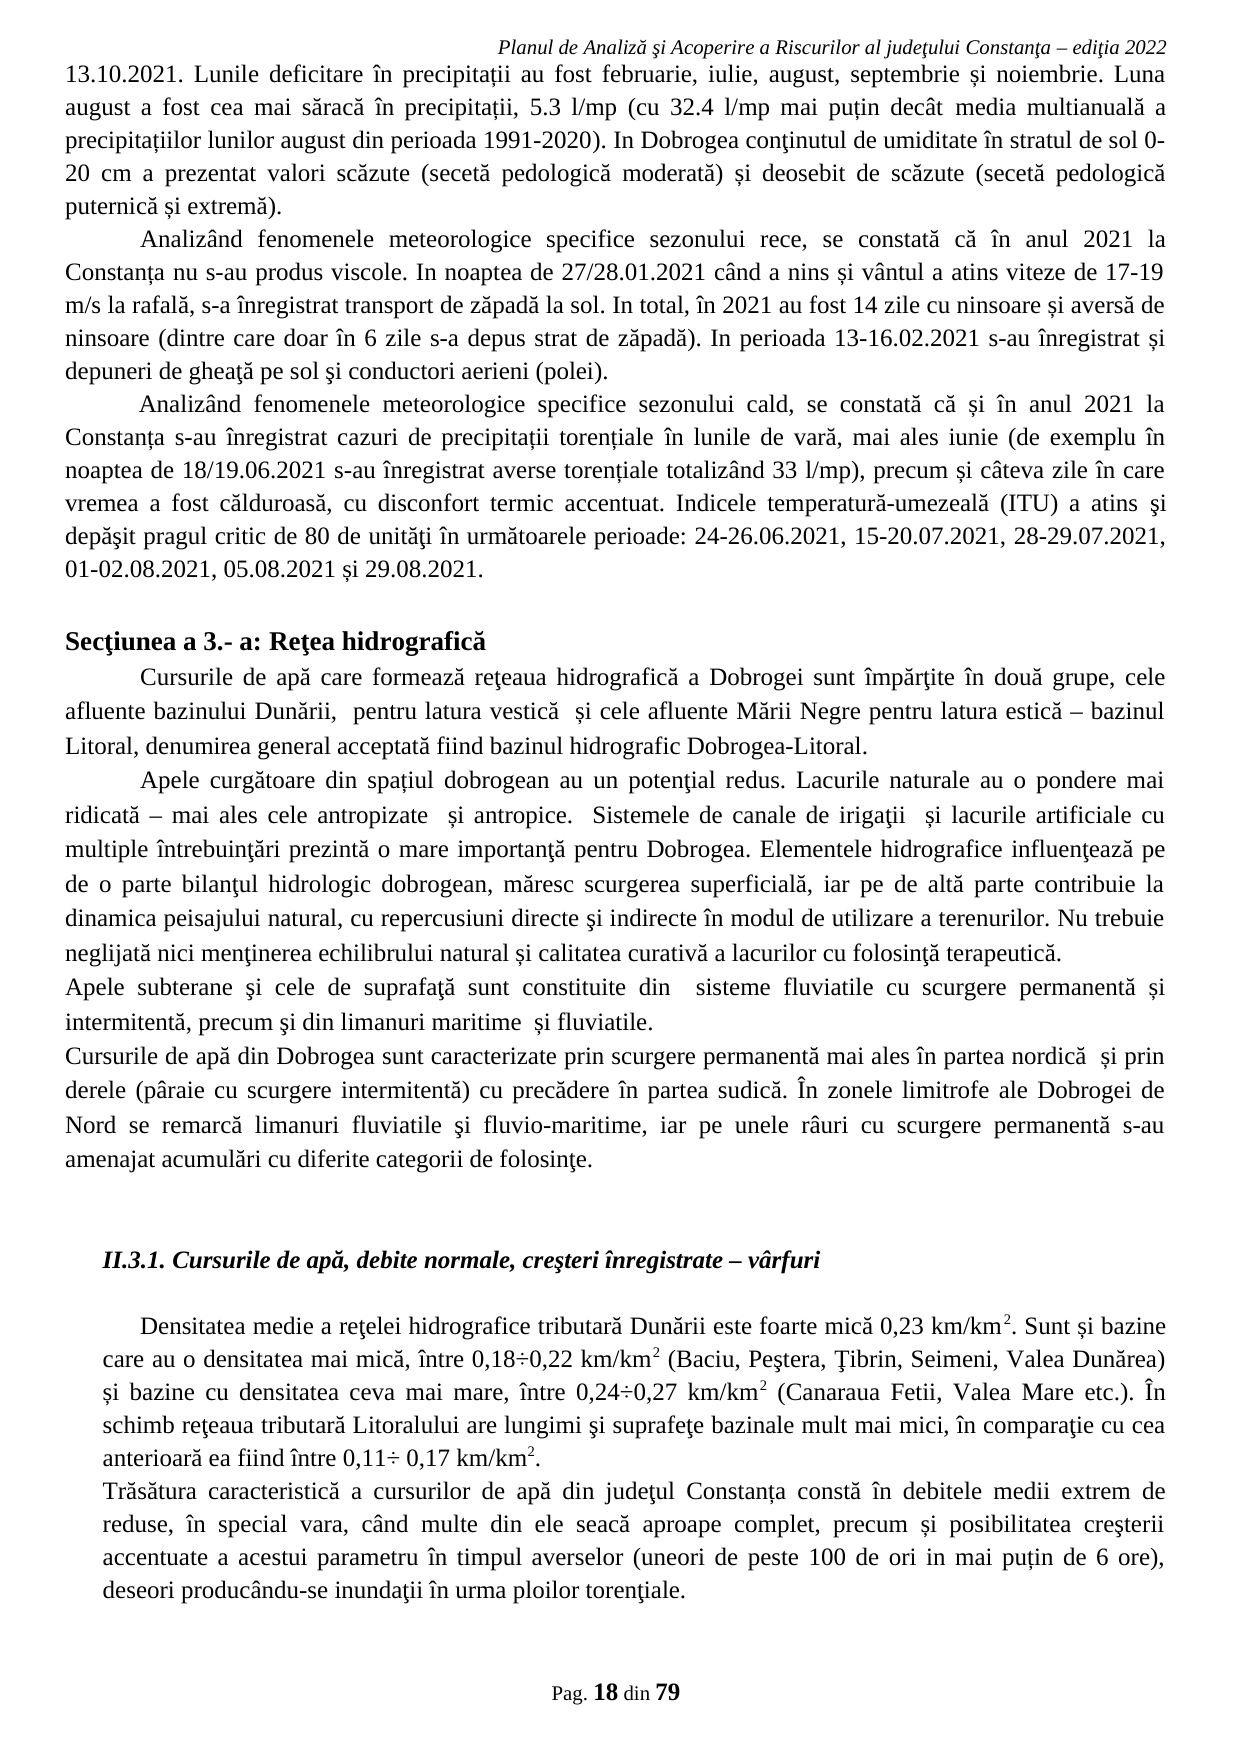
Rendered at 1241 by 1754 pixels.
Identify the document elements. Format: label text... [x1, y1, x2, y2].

text Apele curgătoare din spațiul dobrogean au un potenţial redus. Lacurile naturale au o pondere mai ridicată – mai ales cele antropizate și antropice. Sistemele de canale de irigaţii și lacurile artificiale cu multiple întrebuinţări prezintă o mare importanţă pentru Dobrogea. Elementele hidrografice influenţează pe de o parte bilanţul hidrologic dobrogean, măresc scurgerea superficială, iar pe de altă parte contribuie la dinamica peisajului natural, cu repercusiuni directe şi indirecte în modul de utilizare a terenurilor. Nu trebuie neglijată nici menţinerea echilibrului natural și calitatea curativă a lacurilor cu folosinţă terapeutică. [65, 765, 1166, 966]
text II.3.1. Cursurile de apă, debite normale, creşteri înregistrate – vârfuri [102, 1245, 1166, 1274]
text Secţiunea a 3.- a: Reţea hidrografică [65, 624, 1166, 656]
text Cursurile de apă care formează reţeaua hidrografică a Dobrogei sunt împărţite în două grupe, cele afluente bazinului Dunării, pentru latura vestică și cele afluente Mării Negre pentru latura estică – bazinul Litoral, denumirea general acceptată fiind bazinul hidrografic Dobrogea-Litoral. [65, 662, 1166, 759]
text Analizând fenomenele meteorologice specifice sezonului cald, se constată că și în anul 2021 la Constanța s-au înregistrat cazuri de precipitații torențiale în lunile de vară, mai ales iunie (de exemplu în noaptea de 18/19.06.2021 s-au înregistrat averse torențiale totalizând 33 l/mp), precum și câteva zile în care vremea a fost călduroasă, cu disconfort termic accentuat. Indicele temperatură-umezeală (ITU) a atins şi depăşit pragul critic de 80 de unităţi în următoarele perioade: 24-26.06.2021, 15-20.07.2021, 28-29.07.2021, 01-02.08.2021, 05.08.2021 și 29.08.2021. [65, 389, 1166, 583]
text Trăsătura caracteristică a cursurilor de apă din judeţul Constanța constă în debitele medii extrem de reduse, în special vara, când multe din ele seacă aproape complet, precum și posibilitatea creşterii accentuate a acestui parametru în timpul averselor (uneori de peste 100 de ori in mai puțin de 6 ore), deseori producându-se inundaţii în urma ploilor torenţiale. [102, 1476, 1166, 1604]
text Apele subterane şi cele de suprafaţă sunt constituite din sisteme fluviatile cu scurgere permanentă și intermitentă, precum şi din limanuri maritime și fluviatile. [65, 972, 1166, 1035]
text Cursurile de apă din Dobrogea sunt caracterizate prin scurgere permanentă mai ales în partea nordică și prin derele (pâraie cu scurgere intermitentă) cu precădere în partea sudică. În zonele limitrofe ale Dobrogei de Nord se remarcă limanuri fluviatile şi fluvio-maritime, iar pe unele râuri cu scurgere permanentă s-au amenajat acumulări cu diferite categorii de folosinţe. [65, 1041, 1166, 1173]
text Analizând fenomenele meteorologice specifice sezonului rece, se constată că în anul 2021 la Constanța nu s-au produs viscole. In noaptea de 27/28.01.2021 când a nins și vântul a atins viteze de 17-19 m/s la rafală, s-a înregistrat transport de zăpadă la sol. In total, în 2021 au fost 14 zile cu ninsoare și aversă de ninsoare (dintre care doar în 6 zile s-a depus strat de zăpadă). In perioada 13-16.02.2021 s-au înregistrat și depuneri de gheaţă pe sol şi conductori aerieni (polei). [65, 224, 1166, 385]
text Densitatea medie a reţelei hidrografice tributară Dunării este foarte mică 0,23 km/km2. Sunt și bazine care au o densitatea mai mică, între 0,18÷0,22 km/km2 (Baciu, Peştera, Ţibrin, Seimeni, Valea Dunărea) și bazine cu densitatea ceva mai mare, între 0,24÷0,27 km/km2 (Canaraua Fetii, Valea Mare etc.). În schimb reţeaua tributară Litoralului are lungimi şi suprafeţe bazinale mult mai mici, în comparaţie cu cea anterioară ea fiind între 0,11÷ 0,17 km/km2. [102, 1311, 1166, 1472]
